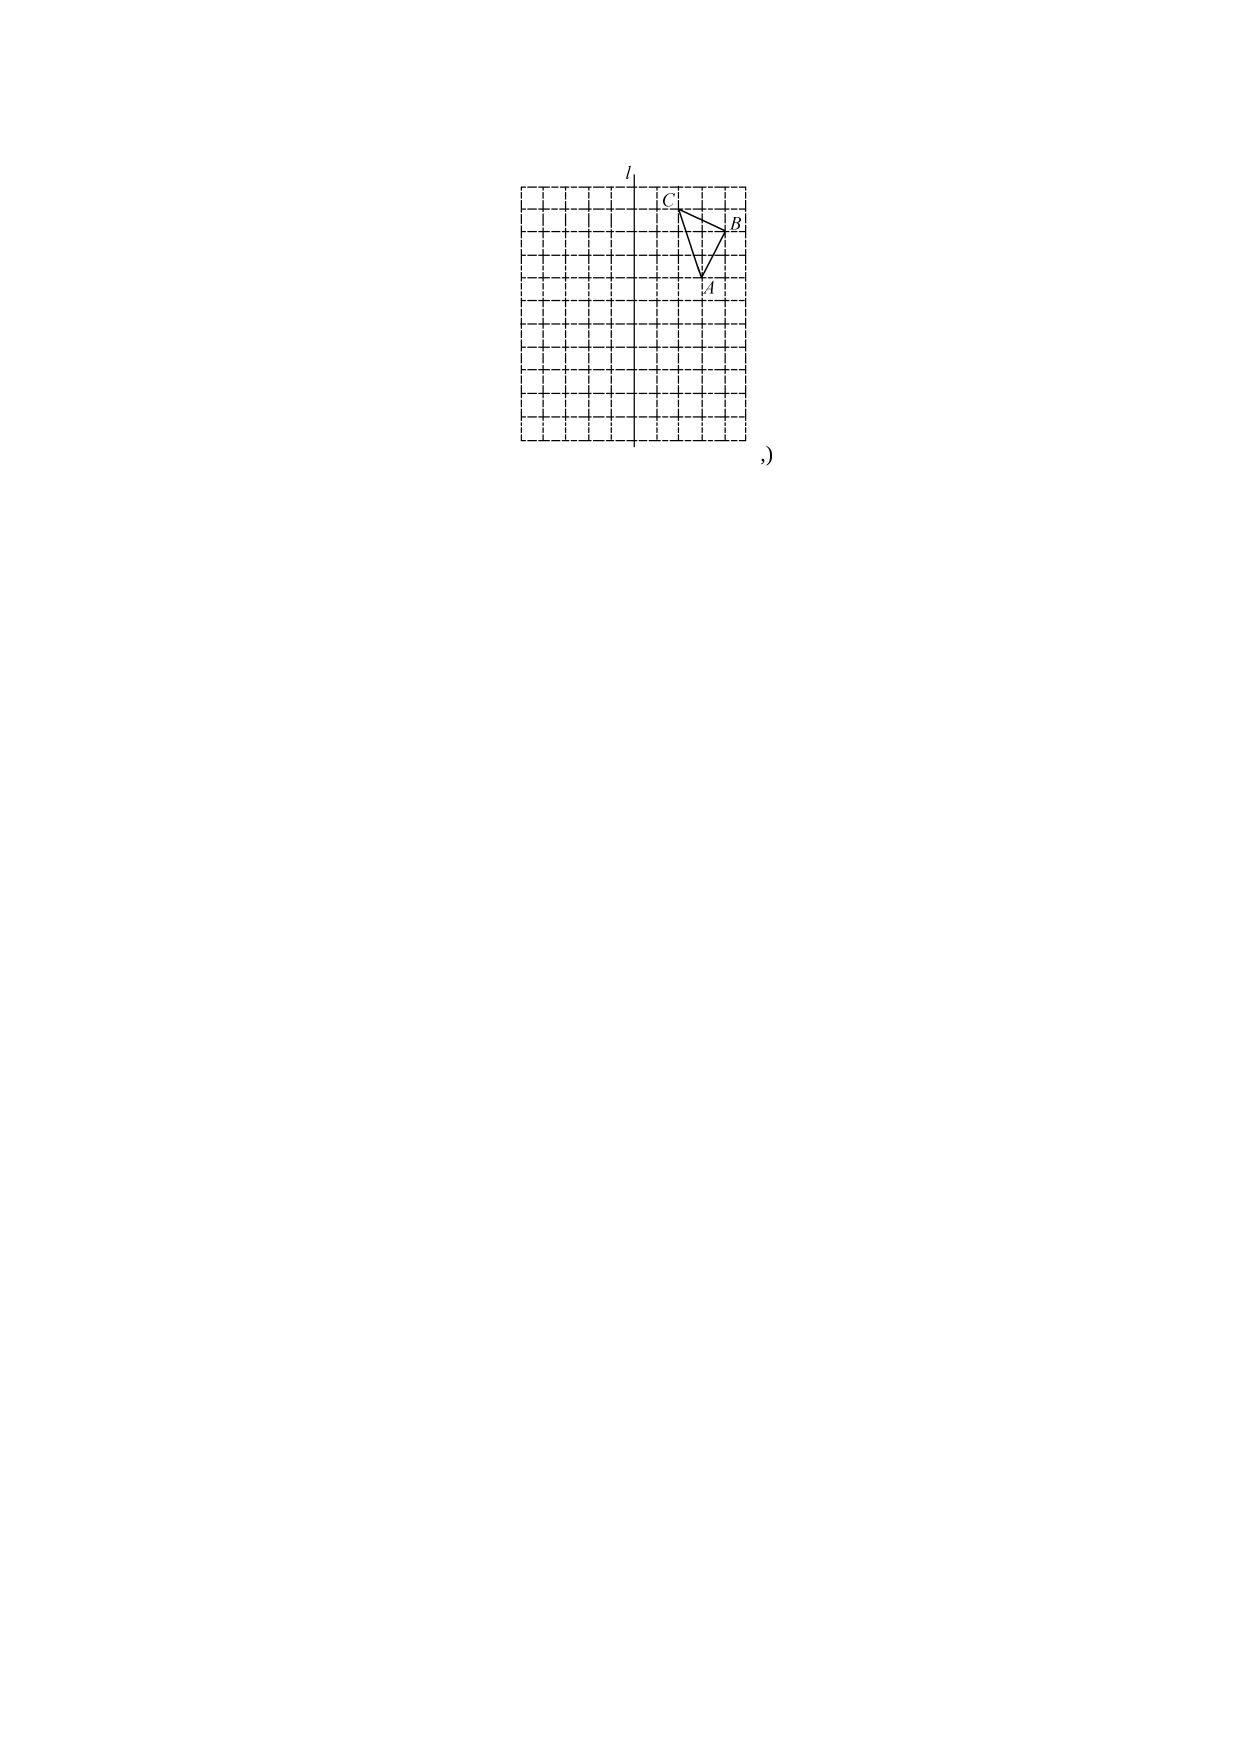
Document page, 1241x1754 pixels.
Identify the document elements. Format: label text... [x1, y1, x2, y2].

picture [511, 162, 761, 462]
